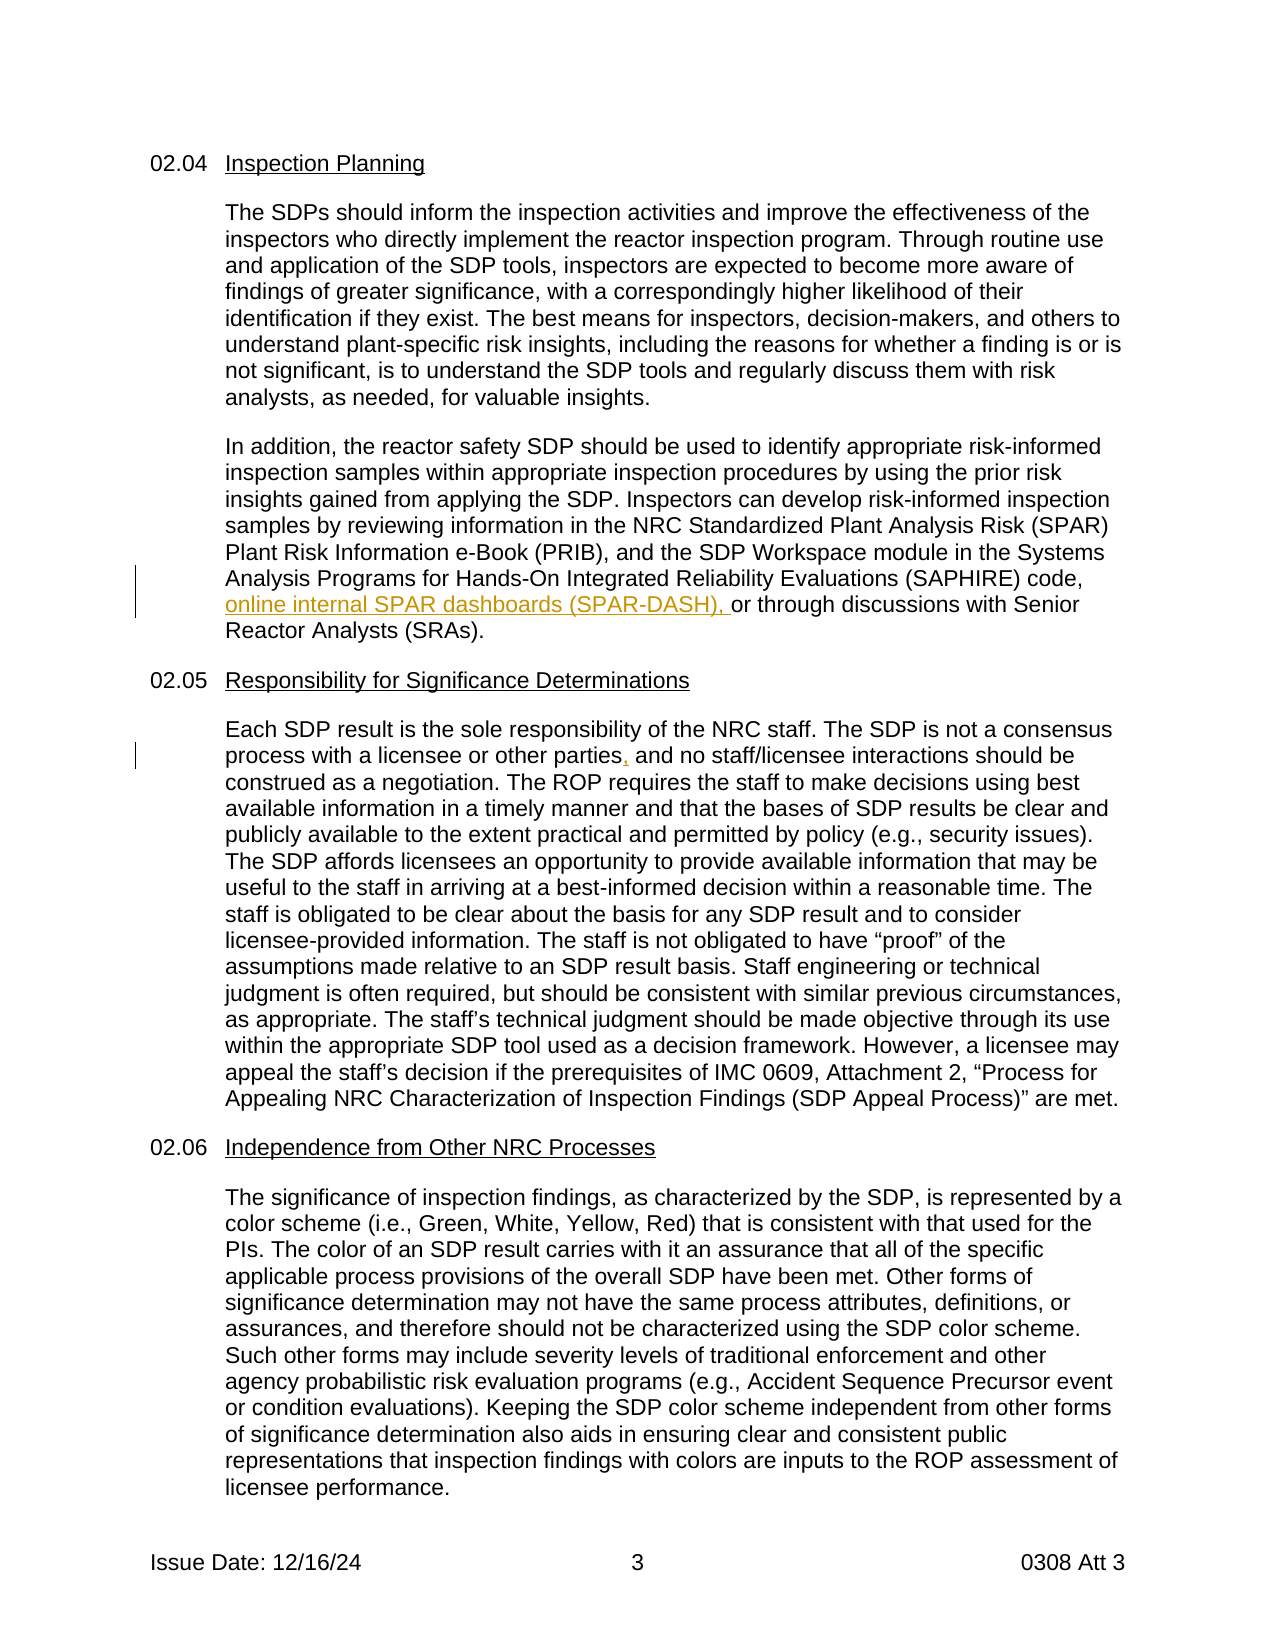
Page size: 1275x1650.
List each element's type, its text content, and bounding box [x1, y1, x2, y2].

text The significance of inspection findings, as characterized by the SDP, is represented by a color scheme (i.e., Green, White, Yellow, Red) that is consistent with that used for the PIs. The color of an SDP result carries with it an assurance that all of the specific applicable process provisions of the overall SDP have been met. Other forms of significance determination may not have the same process attributes, definitions, or assurances, and therefore should not be characterized using the SDP color scheme. Such other forms may include severity levels of traditional enforcement and other agency probabilistic risk evaluation programs (e.g., Accident Sequence Precursor event or condition evaluations). Keeping the SDP color scheme independent from other forms of significance determination also aids in ensuring clear and consistent public representations that inspection findings with colors are inputs to the ROP assessment of licensee performance. [225, 1183, 1125, 1500]
subtitle 02.06 Independence from Other NRC Processes [150, 1134, 1125, 1161]
subtitle 02.05 Responsibility for Significance Determinations [150, 667, 1125, 693]
text The SDPs should inform the inspection activities and improve the effectiveness of the inspectors who directly implement the reactor inspection program. Through routine use and application of the SDP tools, inspectors are expected to become more aware of findings of greater significance, with a correspondingly higher likelihood of their identification if they exist. The best means for inspectors, decision-makers, and others to understand plant-specific risk insights, including the reasons for whether a finding is or is not significant, is to understand the SDP tools and regularly discuss them with risk analysts, as needed, for valuable insights. [225, 199, 1125, 410]
text In addition, the reactor safety SDP should be used to identify appropriate risk-informed inspection samples within appropriate inspection procedures by using the prior risk insights gained from applying the SDP. Inspectors can develop risk-informed inspection samples by reviewing information in the NRC Standardized Plant Analysis Risk (SPAR) Plant Risk Information e-Book (PRIB), and the SDP Workspace module in the Systems Analysis Programs for Hands-On Integrated Reliability Evaluations (SAPHIRE) code, or through discussions with Senior Reactor Analysts (SRAs). [225, 433, 1125, 644]
subtitle 02.04 Inspection Planning [150, 150, 1125, 176]
text Each SDP result is the sole responsibility of the NRC staff. The SDP is not a consensus process with a licensee or other parties and no staff/licensee interactions should be construed as a negotiation. The ROP requires the staff to make decisions using best available information in a timely manner and that the bases of SDP results be clear and publicly available to the extent practical and permitted by policy (e.g., security issues). The SDP affords licensees an opportunity to provide available information that may be useful to the staff in arriving at a best-informed decision within a reasonable time. The staff is obligated to be clear about the basis for any SDP result and to consider licensee-provided information. The staff is not obligated to have “proof” of the assumptions made relative to an SDP result basis. Staff engineering or technical judgment is often required, but should be consistent with similar previous circumstances, as appropriate. The staff’s technical judgment should be made objective through its use within the appropriate SDP tool used as a decision framework. However, a licensee may appeal the staff’s decision if the prerequisites of IMC 0609, Attachment 2, “Process for Appealing NRC Characterization of Inspection Findings (SDP Appeal Process)” are met. [225, 716, 1125, 1111]
